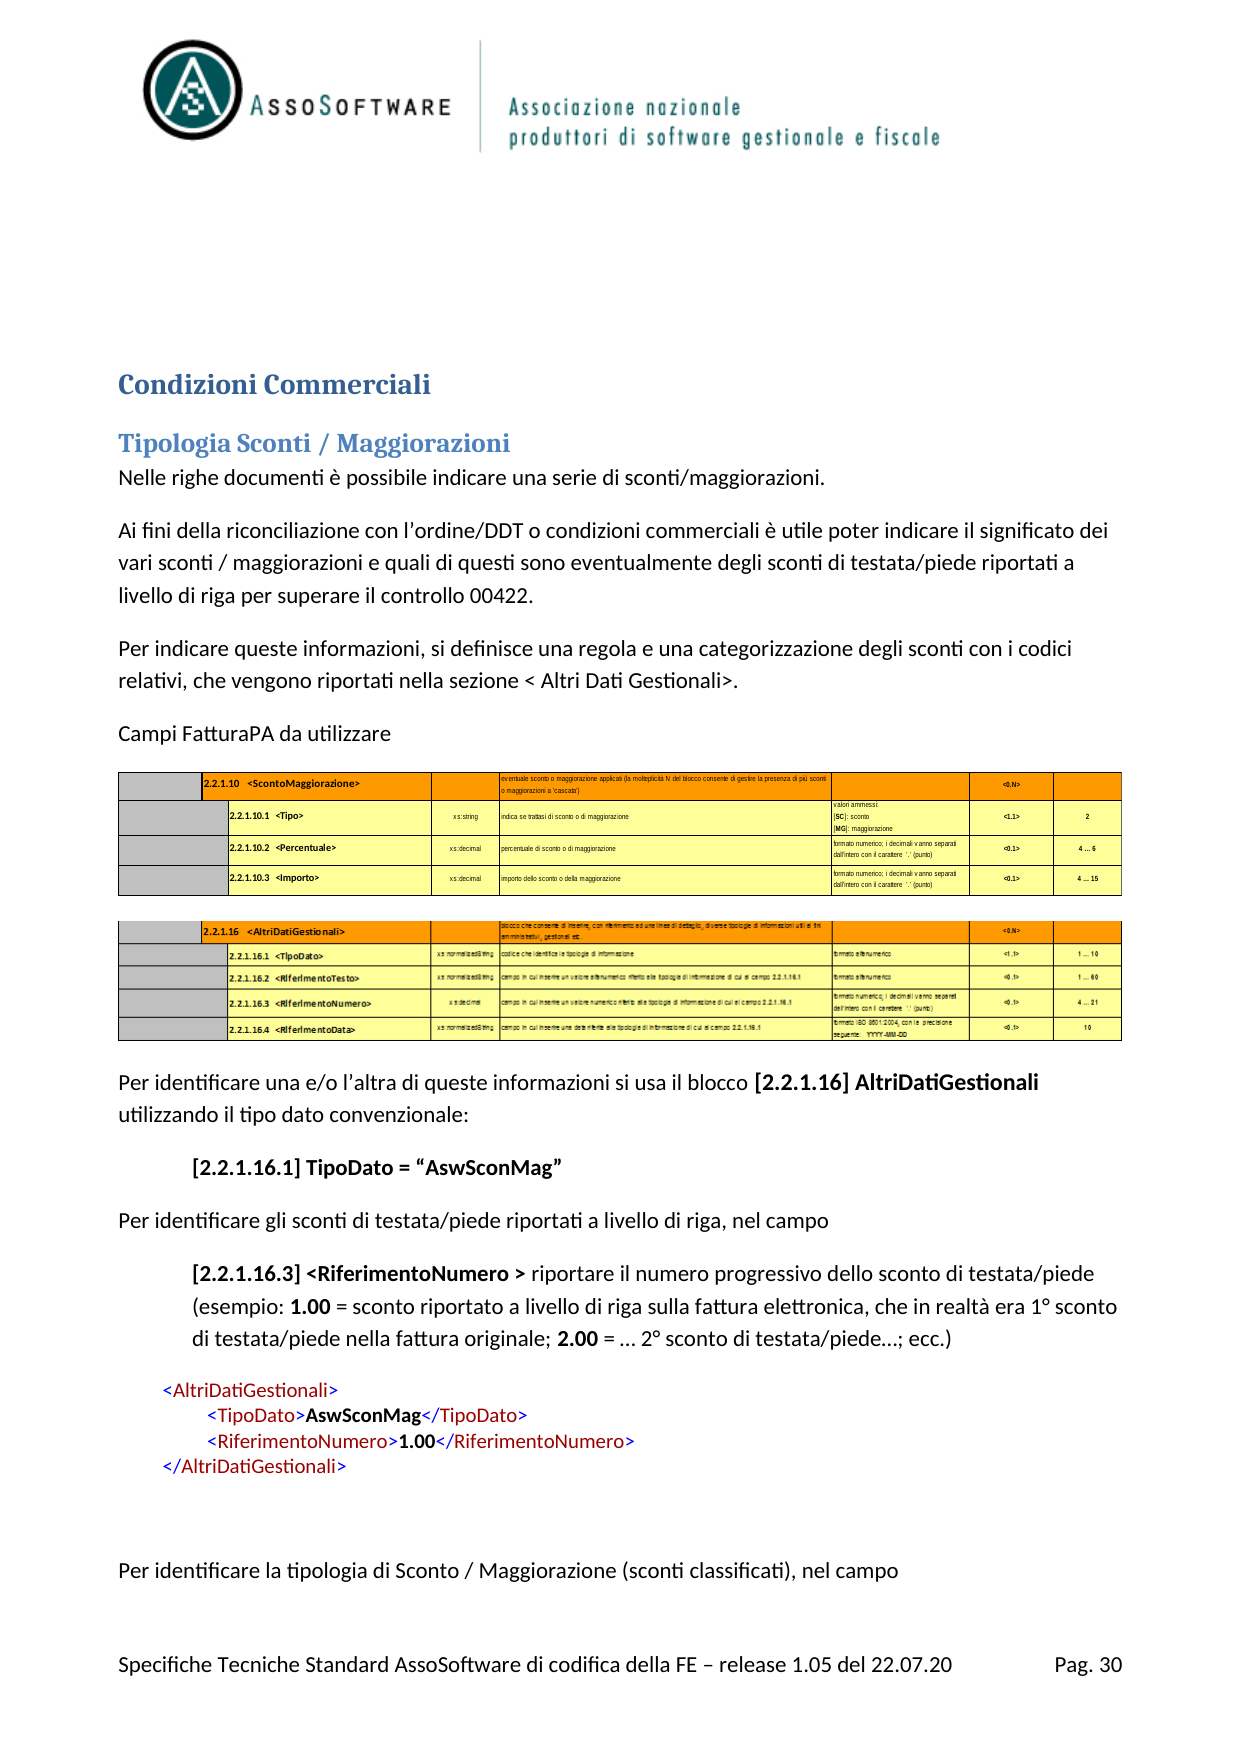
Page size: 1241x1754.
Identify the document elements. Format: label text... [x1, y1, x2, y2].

text Per identificare gli sconti di testata/piede riportati a livello di riga, nel campo [118, 1207, 1122, 1234]
subtitle Condizioni Commerciali [118, 368, 1122, 402]
text Ai fini della riconciliazione con l’ordine/DDT o condizioni commerciali è utile poter indicare il significato dei vari sconti / maggiorazioni e quali di questi sono eventualmente degli sconti di testata/piede riportati a livello di riga per superare il controllo 00422. [118, 516, 1122, 609]
subtitle Tipologia Sconti / Maggiorazioni [118, 428, 1122, 459]
picture [118, 6, 1123, 153]
text Per identificare una e/o l’altra di queste informazioni si usa il blocco [2.2.1.16] AltriDatiGestionali utilizzando il tipo dato convenzionale: [118, 1067, 1122, 1128]
text Per indicare queste informazioni, si definisce una regola e una categorizzazione degli sconti con i codici relativi, che vengono riportati nella sezione < Altri Dati Gestionali>. [118, 634, 1122, 694]
text <AltriDatiGestionali> [162, 1377, 1122, 1402]
text Nelle righe documenti è possibile indicare una serie di sconti/maggiorazioni. [118, 463, 1122, 491]
text <TipoDato>AswSconMag</TipoDato> [162, 1402, 1122, 1428]
picture [118, 921, 1123, 1042]
text [2.2.1.16.3] <RiferimentoNumero > riportare il numero progressivo dello sconto di testata/piede (esempio: 1.00 = sconto riportato a livello di riga sulla fattura elettronica, che in realtà era 1° sconto di testata/piede nella fattura originale; 2.00 = … 2° sconto di testata/piede…; ecc.) [192, 1259, 1122, 1352]
text Campi FatturaPA da utilizzare [118, 719, 1122, 747]
text <RiferimentoNumero>1.00</RiferimentoNumero> [162, 1428, 1122, 1453]
text </AltriDatiGestionali> [162, 1453, 1122, 1479]
text Per identificare la tipologia di Sconto / Maggiorazione (sconti classificati), nel campo [118, 1556, 1122, 1584]
text [2.2.1.16.1] TipoDato = “AswSconMag” [118, 1153, 1122, 1181]
